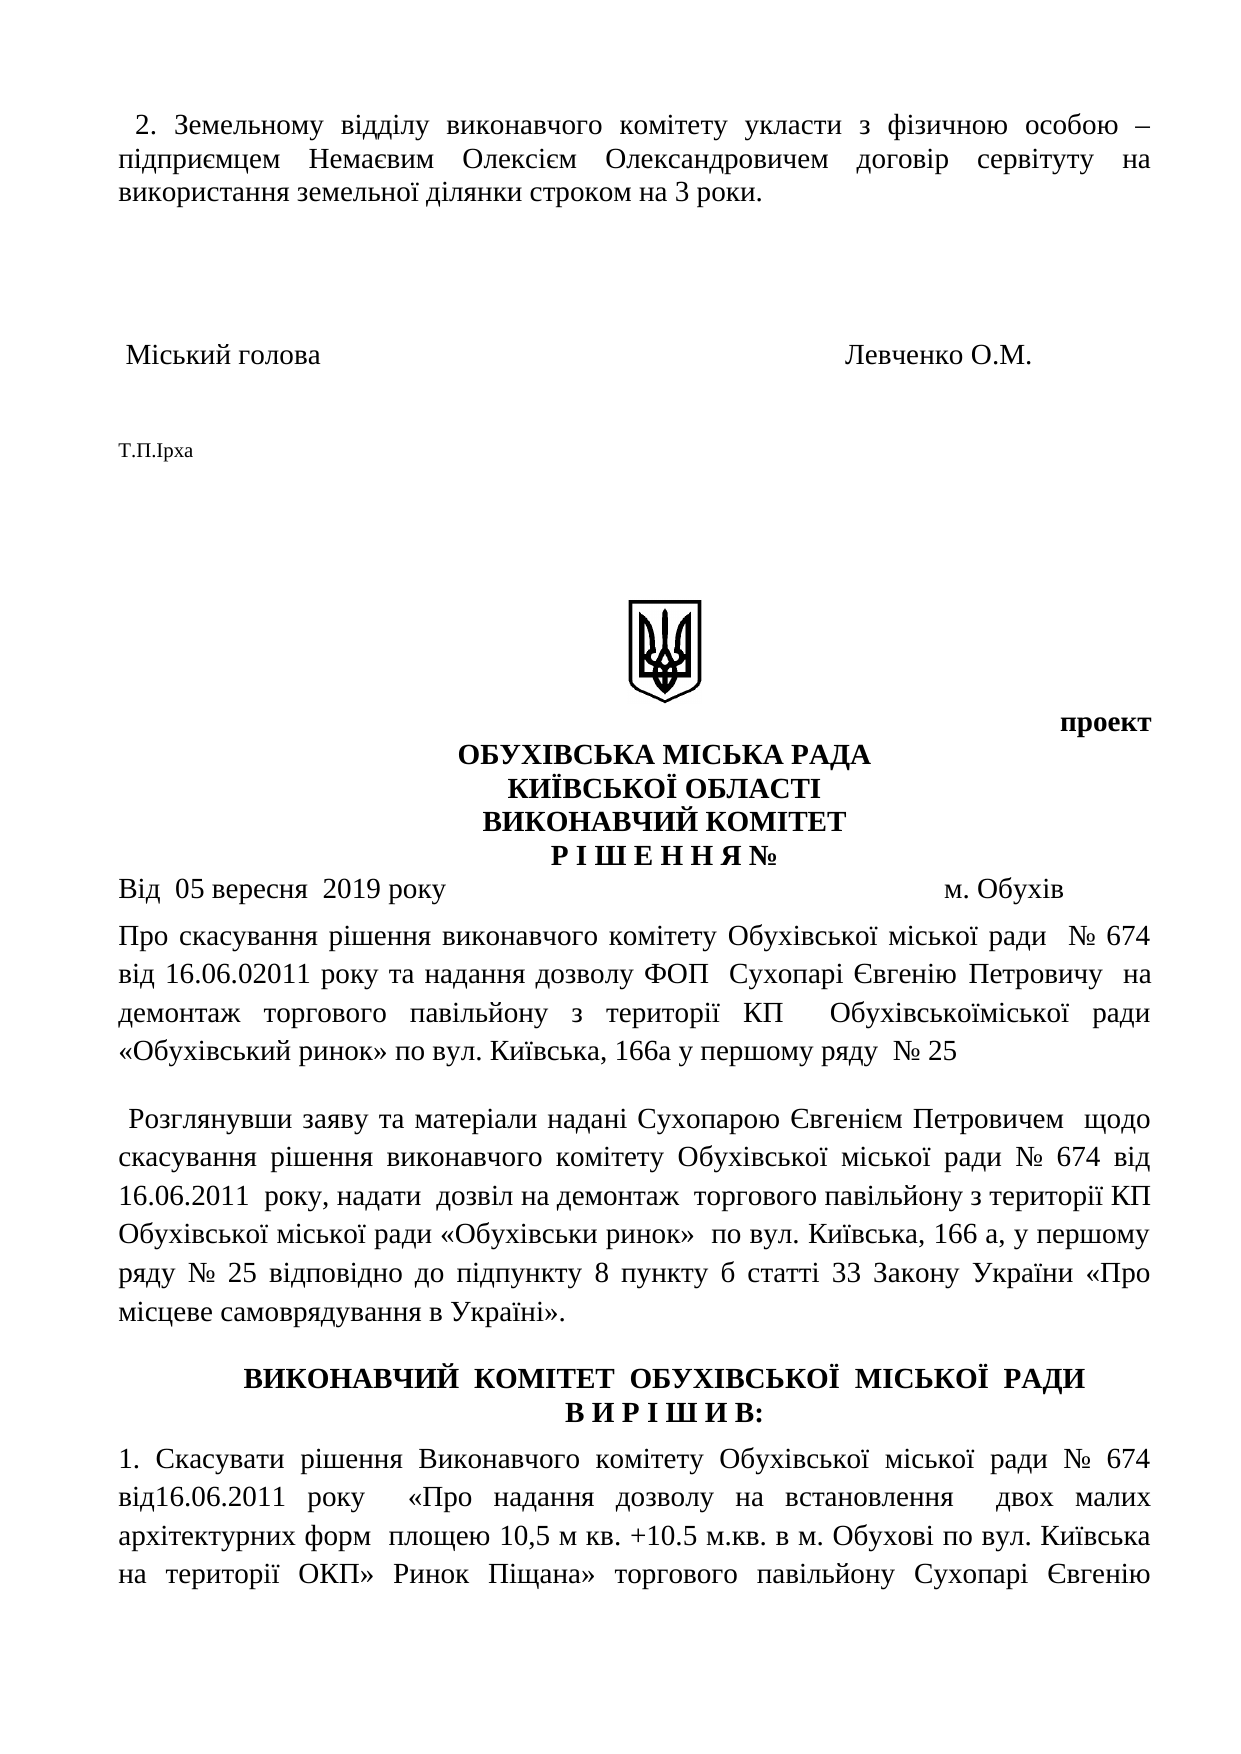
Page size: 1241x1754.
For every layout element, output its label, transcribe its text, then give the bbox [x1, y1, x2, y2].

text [118, 1441, 1152, 1590]
text Від 05 вересня 2019 року м. Обухів [118, 872, 1152, 905]
text ОБУХІВСЬКА МІСЬКА РАДА [177, 737, 1152, 771]
text проект [177, 578, 1152, 737]
text Т.П.Ірха [118, 438, 1152, 462]
subtitle КИЇВСЬКОЇ ОБЛАСТІ [177, 771, 1152, 804]
text ВИКОНАВЧИЙ КОМІТЕТ ОБУХІВСЬКОЇ МІСЬКОЇ РАДИ [177, 1361, 1152, 1395]
text ВИКОНАВЧИЙ КОМІТЕТ [177, 804, 1152, 838]
text 2. Земельному відділу виконавчого комітету укласти з фізичною особою – підприємцем Немаєвим Олексієм Олександровичем договір сервітуту на використання земельної ділянки строком на 3 роки. [118, 107, 1152, 208]
text В И Р І Ш И В: [177, 1395, 1152, 1428]
picture [627, 598, 703, 704]
text Р І Ш Е Н Н Я № [177, 838, 1152, 872]
text Міський голова Левченко О.М. [118, 337, 1152, 404]
text Розглянувши заяву та матеріали надані Сухопарою Євгенієм Петровичем щодо скасування рішення виконавчого комітету Обухівської міської ради № 674 від 16.06.2011 року, надати дозвіл на демонтаж торгового павільйону з території КП Обухівської міської ради «Обухівськи ринок» по вул. Київська, 166 а, у першому ряду № 25 відповідно до підпункту 8 пункту б статті 33 Закону України «Про місцеве самоврядування в Україні». [118, 1101, 1152, 1327]
text Про скасування рішення виконавчого комітету Обухівської міської ради № 674 від 16.06.02011 року та надання дозволу ФОП Сухопарі Євгенію Петровичу на демонтаж торгового павільйону з території КП Обухівськоїміської ради «Обухівський ринок» по вул. Київська, 166а у першому ряду № 25 [118, 918, 1152, 1067]
